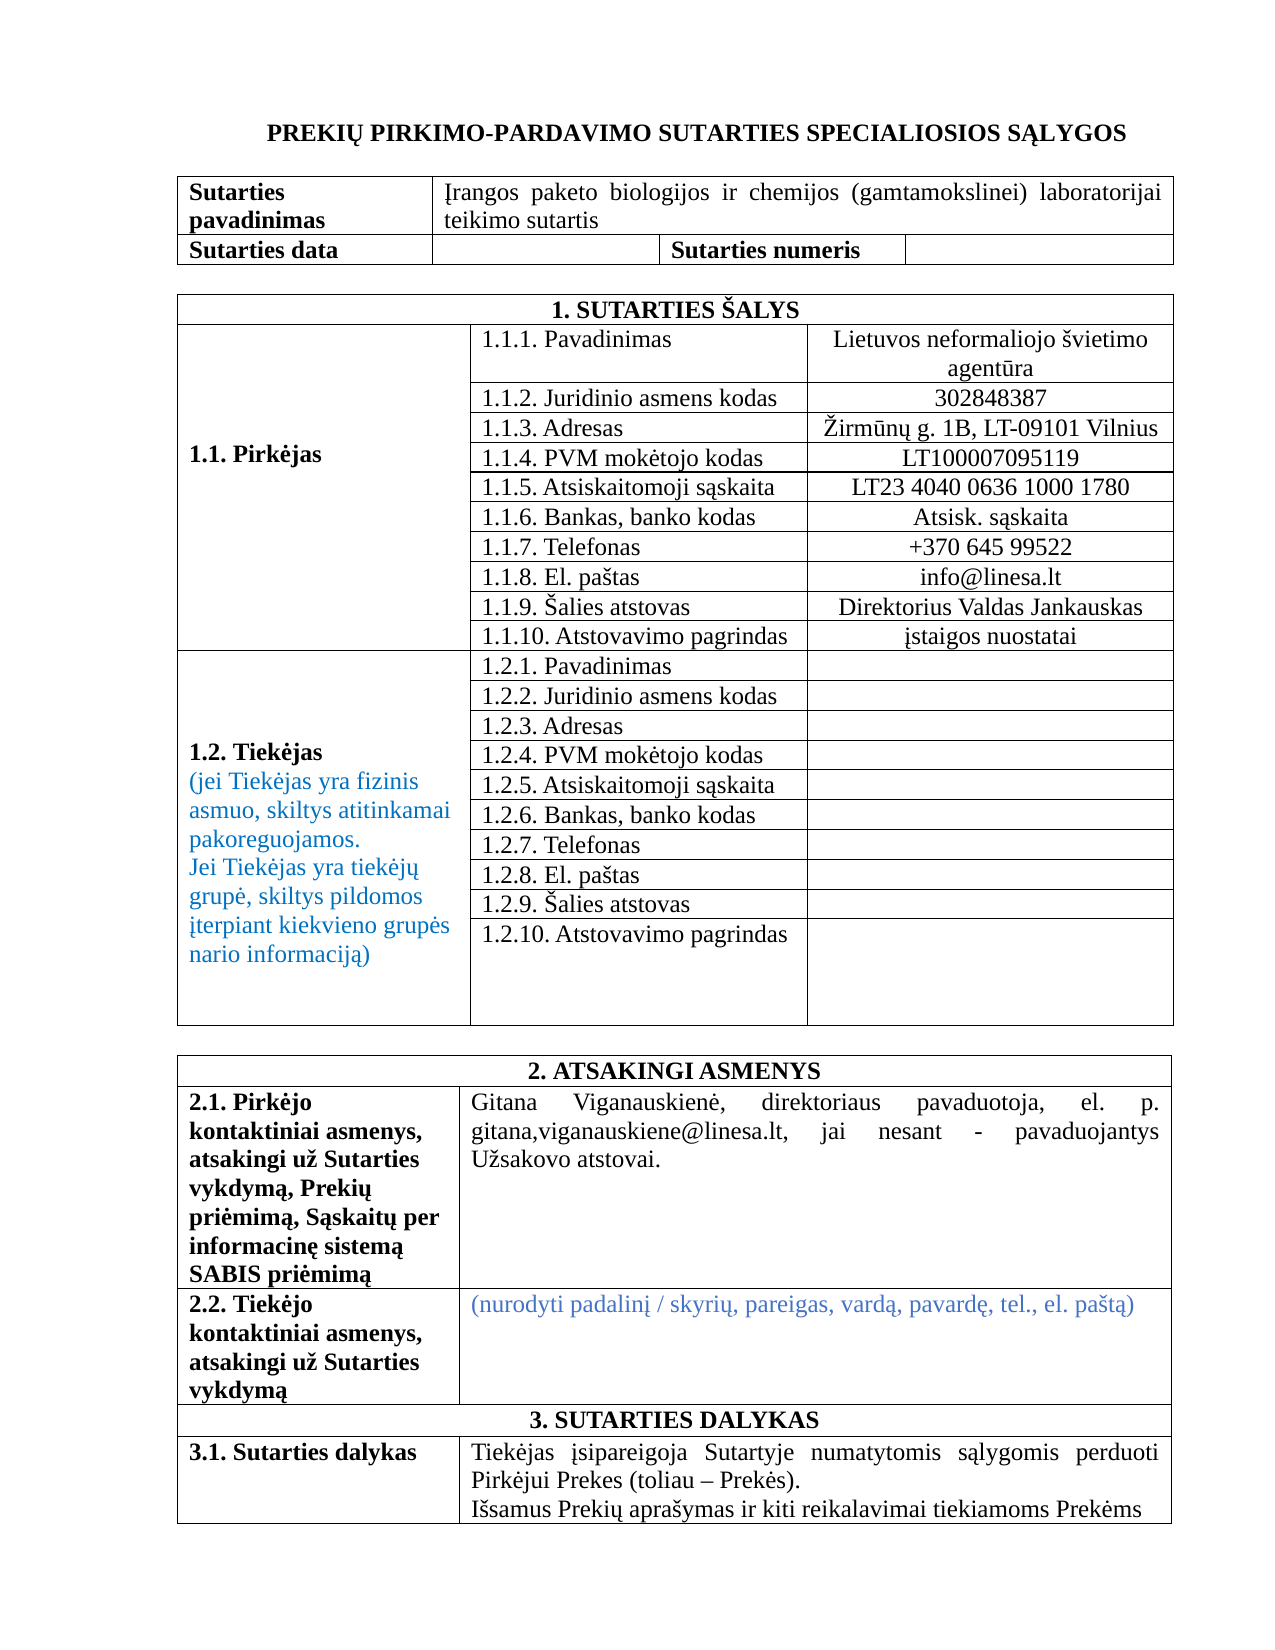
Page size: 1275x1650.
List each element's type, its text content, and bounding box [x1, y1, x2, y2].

table_cell Atsisk. sąskaita [808, 502, 1173, 531]
table_cell [808, 770, 1173, 799]
table_cell [808, 830, 1173, 859]
table_cell 1.1. Pirkėjas [178, 325, 470, 650]
table_cell 1.1.3. Adresas [471, 413, 807, 442]
table_cell [808, 890, 1173, 918]
table_header 1. SUTARTIES ŠALYS [178, 295, 1173, 323]
table_cell 1.2.9. Šalies atstovas [471, 890, 807, 918]
table_header Sutarties pavadinimas [178, 177, 432, 234]
table_cell 1.1.8. El. paštas [471, 562, 807, 591]
table_cell 1.2.5. Atsiskaitomoji sąskaita [471, 770, 807, 799]
table_cell 1.1.9. Šalies atstovas [471, 592, 807, 620]
table_header Įrangos paketo biologijos ir chemijos (gamtamokslinei) laboratorijai teikimo sutartis [433, 177, 1173, 234]
table_cell 1.1.7. Telefonas [471, 532, 807, 561]
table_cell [178, 1437, 459, 1523]
table_cell LT100007095119 [808, 443, 1173, 471]
table_cell Lietuvos neformaliojo švietimo agentūra [808, 325, 1173, 382]
table_cell +370 645 99522 [808, 532, 1173, 561]
table_cell 1.2.2. Juridinio asmens kodas [471, 681, 807, 710]
table_cell [808, 741, 1173, 769]
table_cell Žirmūnų g. 1B, LT-09101 Vilnius [808, 413, 1173, 442]
table_cell 1.1.6. Bankas, banko kodas [471, 502, 807, 531]
table_cell (nurodyti padalinį / skyrių, pareigas, vardą, pavardę, tel., el. paštą) [460, 1289, 1171, 1404]
table_cell 1.1.4. PVM mokėtojo kodas [471, 443, 807, 471]
table_cell 302848387 [808, 383, 1173, 412]
table_cell Sutarties data [178, 235, 432, 264]
table_cell 1.1.10. Atstovavimo pagrindas [471, 621, 807, 650]
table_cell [460, 1437, 1171, 1523]
table_cell 2.2. Tiekėjo kontaktiniai asmenys, atsakingi už Sutarties vykdymą [178, 1289, 459, 1404]
table_cell 1.2. Tiekėjas (jei Tiekėjas yra fizinis asmuo, skiltys atitinkamai pakoreguojamos. Jei Tiekėjas yra tiekėjų grupė, skiltys pildomos įterpiant kiekvieno grupės nario informaciją) [178, 651, 470, 1025]
table_cell 1.2.6. Bankas, banko kodas [471, 800, 807, 829]
table_header 2. ATSAKINGI ASMENYS [178, 1056, 1171, 1086]
table_cell 1.2.7. Telefonas [471, 830, 807, 859]
table_cell [433, 235, 659, 264]
table_cell info@linesa.lt [808, 562, 1173, 591]
table_cell [808, 919, 1173, 1025]
table_cell [808, 860, 1173, 888]
table_cell Sutarties numeris [660, 235, 905, 264]
table_cell 1.2.1. Pavadinimas [471, 651, 807, 680]
table_cell 1.1.2. Juridinio asmens kodas [471, 383, 807, 412]
table_cell 1.1.5. Atsiskaitomoji sąskaita [471, 473, 807, 501]
table_cell Direktorius Valdas Jankauskas [808, 592, 1173, 620]
table_cell 1.1.1. Pavadinimas [471, 325, 807, 382]
table_cell įstaigos nuostatai [808, 621, 1173, 650]
table_cell [808, 681, 1173, 710]
table_cell 1.2.4. PVM mokėtojo kodas [471, 741, 807, 769]
table_cell Gitana Viganauskienė, direktoriaus pavaduotoja, el. p. gitana,viganauskiene@linesa.lt, jai nesant - pavaduojantys Užsakovo atstovai. [460, 1087, 1171, 1288]
table_cell [906, 235, 1173, 264]
table_cell [808, 651, 1173, 680]
table_cell [808, 800, 1173, 829]
text Prekių pirkimo-pardavimo sutarties Specialiosios sąlygos [177, 118, 1216, 147]
table_cell 2.1. Pirkėjo kontaktiniai asmenys, atsakingi už Sutarties vykdymą, Prekių priėmimą, Sąskaitų per informacinę sistemą SABIS priėmimą [178, 1087, 459, 1288]
table_cell 1.2.3. Adresas [471, 711, 807, 739]
table_cell 3. SUTARTIES DALYKAS [178, 1405, 1171, 1436]
table_cell 1.2.8. El. paštas [471, 860, 807, 888]
table_cell LT23 4040 0636 1000 1780 [808, 473, 1173, 501]
table_cell [808, 711, 1173, 739]
table_cell 1.2.10. Atstovavimo pagrindas [471, 919, 807, 1025]
